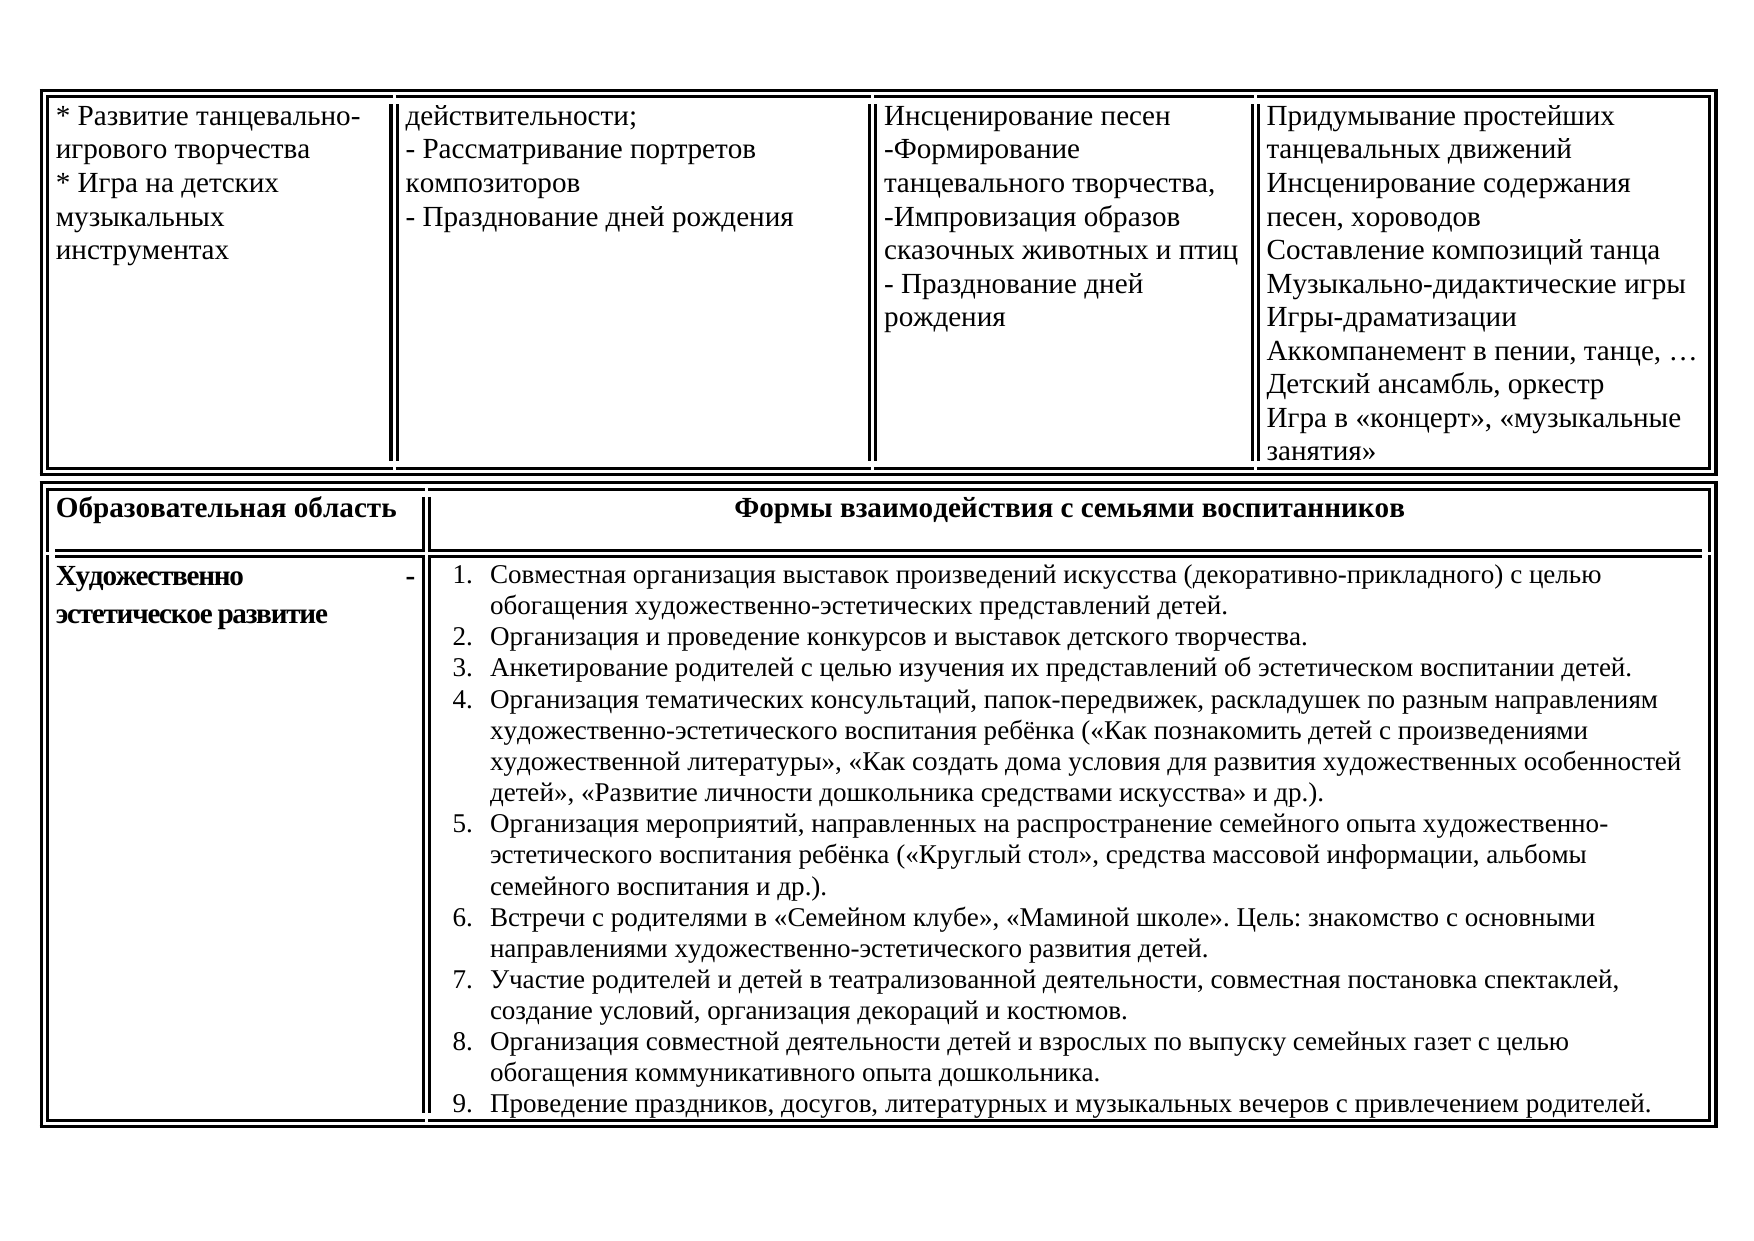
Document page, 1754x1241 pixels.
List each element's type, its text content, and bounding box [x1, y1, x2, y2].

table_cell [394, 92, 873, 467]
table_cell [44, 549, 426, 1119]
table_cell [873, 92, 1255, 467]
table_header Образовательная область [44, 484, 426, 549]
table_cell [44, 92, 394, 467]
table_header Формы взаимодействия с семьями воспитанников [426, 484, 1713, 549]
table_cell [426, 549, 1713, 1119]
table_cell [1255, 92, 1713, 467]
